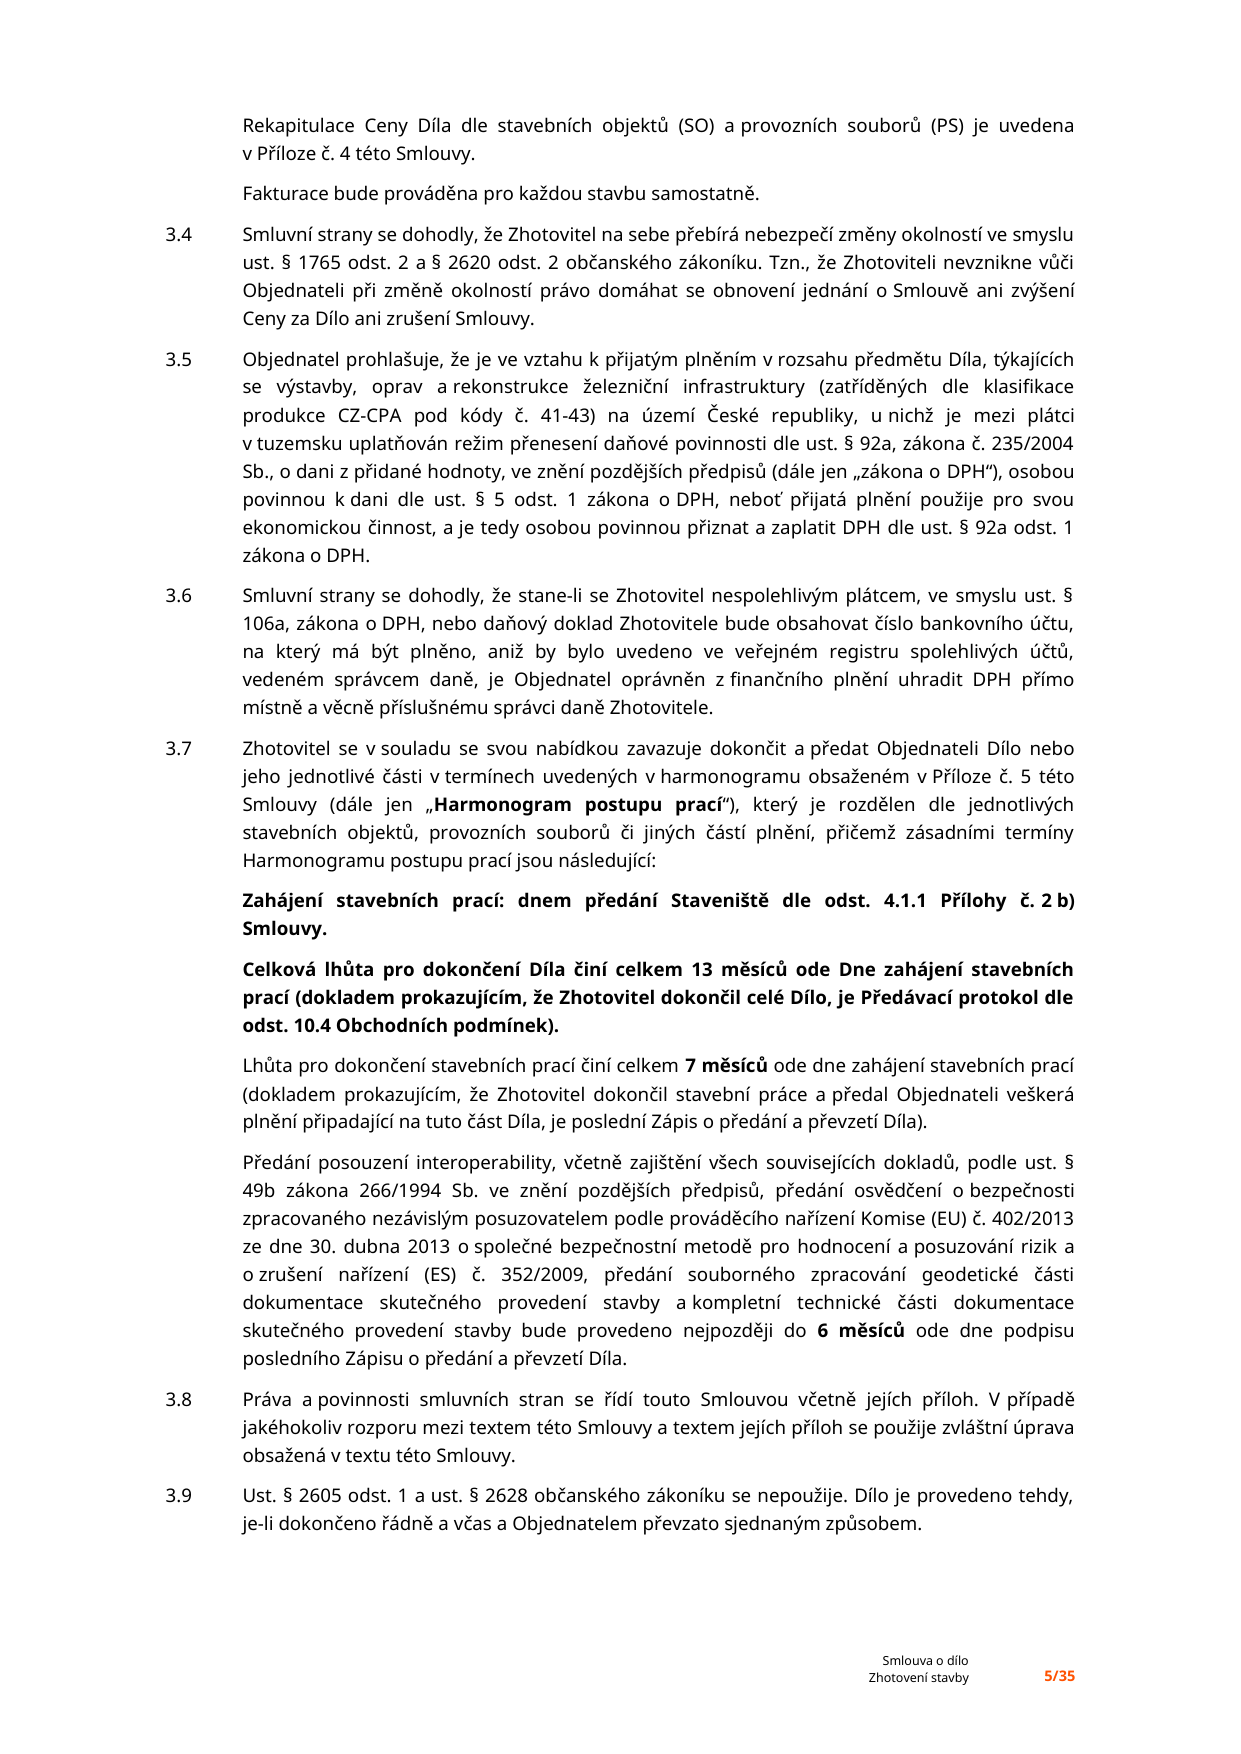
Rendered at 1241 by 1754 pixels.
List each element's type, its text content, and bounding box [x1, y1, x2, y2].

text Rekapitulace Ceny Díla dle stavebních objektů (SO) a provozních souborů (PS) je uvedena v Příloze č. 4 této Smlouvy. [242, 112, 1075, 166]
text Fakturace bude prováděna pro každou stavbu samostatně. [242, 181, 1075, 206]
text Smluvní strany se dohodly, že Zhotovitel na sebe přebírá nebezpečí změny okolností ve smyslu ust. § 1765 odst. 2 a § 2620 odst. 2 občanského zákoníku. Tzn., že Zhotoviteli nevznikne vůči Objednateli při změně okolností právo domáhat se obnovení jednání o Smlouvě ani zvýšení Ceny za Dílo ani zrušení Smlouvy. [165, 221, 1075, 331]
text Práva a povinnosti smluvních stran se řídí touto Smlouvou včetně jejích příloh. V případě jakéhokoliv rozporu mezi textem této Smlouvy a textem jejích příloh se použije zvláštní úprava obsažená v textu této Smlouvy. [165, 1386, 1075, 1468]
text Zhotovitel se v souladu se svou nabídkou zavazuje dokončit a předat Objednateli Dílo nebo jeho jednotlivé části v termínech uvedených v harmonogramu obsaženém v Příloze č. 5 této Smlouvy (dále jen „Harmonogram postupu prací“), který je rozdělen dle jednotlivých stavebních objektů, provozních souborů či jiných částí plnění, přičemž zásadními termíny Harmonogramu postupu prací jsou následující: [165, 735, 1075, 873]
text Celková lhůta pro dokončení Díla činí celkem 13 měsíců ode Dne zahájení stavebních prací (dokladem prokazujícím, že Zhotovitel dokončil celé Dílo, je Předávací protokol dle odst. 10.4 Obchodních podmínek). [242, 956, 1075, 1038]
text Zahájení stavebních prací: dnem předání Staveniště dle odst. 4.1.1 Přílohy č. 2 b) Smlouvy. [242, 888, 1075, 941]
text Ust. § 2605 odst. 1 a ust. § 2628 občanského zákoníku se nepoužije. Dílo je provedeno tehdy, je-li dokončeno řádně a včas a Objednatelem převzato sjednaným způsobem. [165, 1483, 1075, 1536]
text Smluvní strany se dohodly, že stane-li se Zhotovitel nespolehlivým plátcem, ve smyslu ust. § 106a, zákona o DPH, nebo daňový doklad Zhotovitele bude obsahovat číslo bankovního účtu, na který má být plněno, aniž by bylo uvedeno ve veřejném registru spolehlivých účtů, vedeném správcem daně, je Objednatel oprávněn z finančního plnění uhradit DPH přímo místně a věcně příslušnému správci daně Zhotovitele. [165, 582, 1075, 720]
text Předání posouzení interoperability, včetně zajištění všech souvisejících dokladů, podle ust. § 49b zákona 266/1994 Sb. ve znění pozdějších předpisů, předání osvědčení o bezpečnosti zpracovaného nezávislým posuzovatelem podle prováděcího nařízení Komise (EU) č. 402/2013 ze dne 30. dubna 2013 o společné bezpečnostní metodě pro hodnocení a posuzování rizik a o zrušení nařízení (ES) č. 352/2009, předání souborného zpracování geodetické části dokumentace skutečného provedení stavby a kompletní technické části dokumentace skutečného provedení stavby bude provedeno nejpozději do 6 měsíců ode dne podpisu posledního Zápisu o předání a převzetí Díla. [242, 1149, 1075, 1371]
text Objednatel prohlašuje, že je ve vztahu k přijatým plněním v rozsahu předmětu Díla, týkajících se výstavby, oprav a rekonstrukce železniční infrastruktury (zatříděných dle klasifikace produkce CZ-CPA pod kódy č. 41-43) na území České republiky, u nichž je mezi plátci v tuzemsku uplatňován režim přenesení daňové povinnosti dle ust. § 92a, zákona č. 235/2004 Sb., o dani z přidané hodnoty, ve znění pozdějších předpisů (dále jen „zákona o DPH“), osobou povinnou k dani dle ust. § 5 odst. 1 zákona o DPH, neboť přijatá plnění použije pro svou ekonomickou činnost, a je tedy osobou povinnou přiznat a zaplatit DPH dle ust. § 92a odst. 1 zákona o DPH. [165, 346, 1075, 567]
text Lhůta pro dokončení stavebních prací činí celkem 7 měsíců ode dne zahájení stavebních prací (dokladem prokazujícím, že Zhotovitel dokončil stavební práce a předal Objednateli veškerá plnění připadající na tuto část Díla, je poslední Zápis o předání a převzetí Díla). [242, 1053, 1075, 1134]
